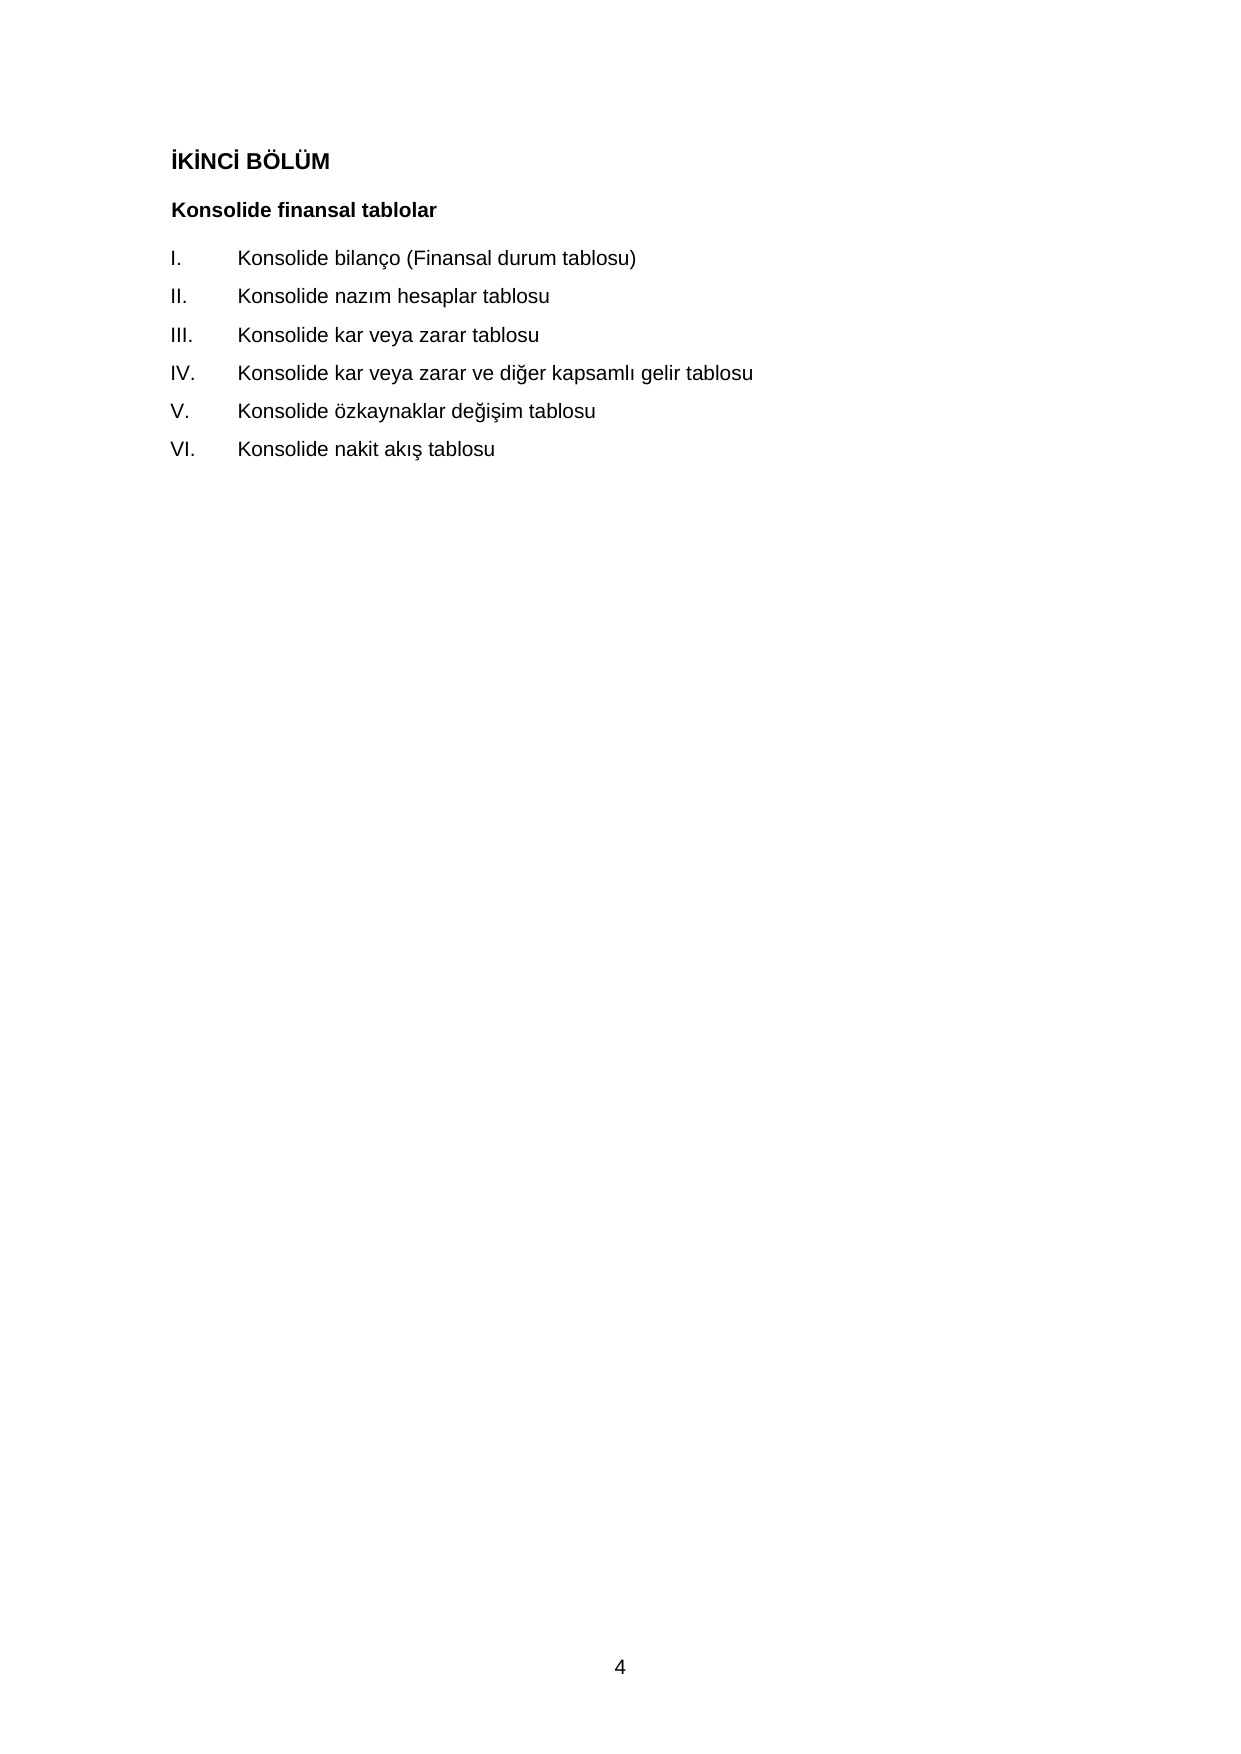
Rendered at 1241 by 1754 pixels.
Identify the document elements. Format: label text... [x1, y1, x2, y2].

text İKİNCİ BÖLÜM [171, 148, 1092, 174]
table_cell V. [159, 399, 226, 437]
table_cell Konsolide özkaynaklar değişim tablosu [226, 399, 1113, 437]
text Konsolide finansal tablolar [171, 198, 1092, 222]
table_cell Konsolide kar veya zarar tablosu [226, 323, 1113, 361]
table_cell II. [159, 284, 226, 322]
table_cell IV. [159, 361, 226, 399]
table_cell Konsolide kar veya zarar ve diğer kapsamlı gelir tablosu [226, 361, 1113, 399]
table_header I. [159, 246, 226, 284]
table_cell III. [159, 323, 226, 361]
table_cell Konsolide nazım hesaplar tablosu [226, 284, 1113, 322]
table_header Konsolide bilanço (Finansal durum tablosu) [226, 246, 1113, 284]
table_cell VI. [159, 437, 226, 475]
table_cell Konsolide nakit akış tablosu [226, 437, 1113, 475]
